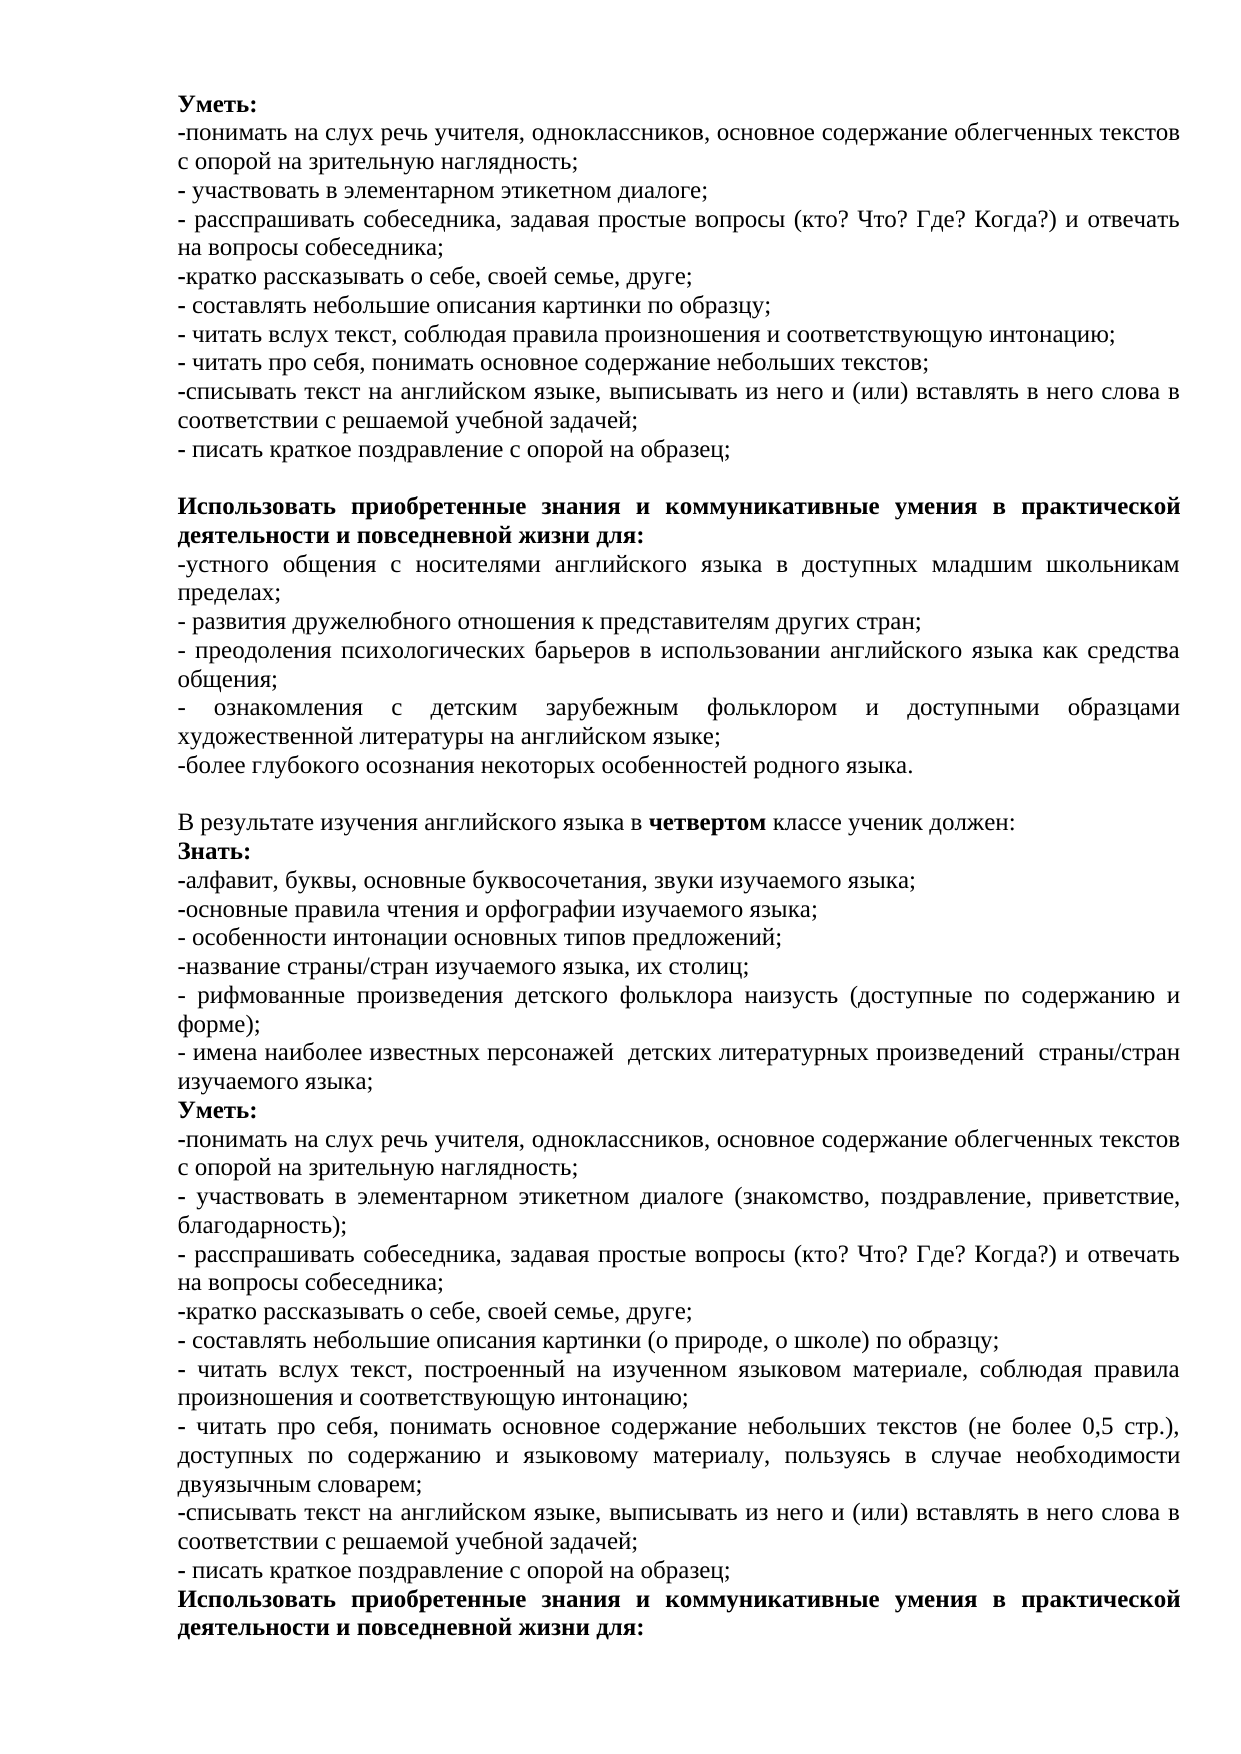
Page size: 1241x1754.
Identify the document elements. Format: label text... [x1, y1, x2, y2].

text - развития дружелюбного отношения к представителям других стран; [177, 606, 1181, 635]
text -понимать на слух речь учителя, одноклассников, основное содержание облегченных текстов с опорой на зрительную наглядность; [177, 117, 1181, 175]
text - читать вслух текст, построенный на изученном языковом материале, соблюдая правила произношения и соответствующую интонацию; [177, 1354, 1181, 1411]
text -кратко рассказывать о себе, своей семье, друге; [177, 261, 1181, 290]
text -кратко рассказывать о себе, своей семье, друге; [177, 1296, 1181, 1325]
text -списывать текст на английском языке, выписывать из него и (или) вставлять в него слова в соответствии с решаемой учебной задачей; [177, 1497, 1181, 1555]
text -название страны/стран изучаемого языка, их столиц; [177, 951, 1181, 980]
text - имена наиболее известных персонажей детских литературных произведений страны/стран изучаемого языка; [177, 1037, 1181, 1095]
text - расспрашивать собеседника, задавая простые вопросы (кто? Что? Где? Когда?) и отвечать на вопросы собеседника; [177, 1239, 1181, 1296]
text В результате изучения английского языка в четвертом классе ученик должен: [177, 779, 1181, 836]
text - участвовать в элементарном этикетном диалоге (знакомство, поздравление, приветствие, благодарность); [177, 1181, 1181, 1239]
text -основные правила чтения и орфографии изучаемого языка; [177, 894, 1181, 922]
text - писать краткое поздравление с опорой на образец; [177, 434, 1181, 462]
text - ознакомления с детским зарубежным фольклором и доступными образцами художественной литературы на английском языке; [177, 692, 1181, 750]
text Уметь: [177, 89, 1181, 117]
text - писать краткое поздравление с опорой на образец; [177, 1555, 1181, 1584]
text Использовать приобретенные знания и коммуникативные умения в практической деятельности и повседневной жизни для: [177, 1584, 1181, 1641]
text -более глубокого осознания некоторых особенностей родного языка. [177, 750, 1181, 779]
text - читать вслух текст, соблюдая правила произношения и соответствующую интонацию; [177, 319, 1181, 347]
text - читать про себя, понимать основное содержание небольших текстов; [177, 347, 1181, 376]
text - участвовать в элементарном этикетном диалоге; [177, 175, 1181, 204]
text - составлять небольшие описания картинки (о природе, о школе) по образцу; [177, 1325, 1181, 1354]
text - составлять небольшие описания картинки по образцу; [177, 290, 1181, 319]
text -алфавит, буквы, основные буквосочетания, звуки изучаемого языка; [177, 865, 1181, 894]
text Использовать приобретенные знания и коммуникативные умения в практической деятельности и повседневной жизни для: [177, 491, 1181, 549]
text -понимать на слух речь учителя, одноклассников, основное содержание облегченных текстов с опорой на зрительную наглядность; [177, 1124, 1181, 1181]
text - особенности интонации основных типов предложений; [177, 922, 1181, 951]
text Уметь: [177, 1095, 1181, 1124]
text - читать про себя, понимать основное содержание небольших текстов (не более 0,5 стр.), доступных по содержанию и языковому материалу, пользуясь в случае необходимости двуязычным словарем; [177, 1411, 1181, 1497]
text - расспрашивать собеседника, задавая простые вопросы (кто? Что? Где? Когда?) и отвечать на вопросы собеседника; [177, 204, 1181, 261]
text Знать: [177, 836, 1181, 865]
text - преодоления психологических барьеров в использовании английского языка как средства общения; [177, 635, 1181, 692]
text -устного общения с носителями английского языка в доступных младшим школьникам пределах; [177, 549, 1181, 606]
text - рифмованные произведения детского фольклора наизусть (доступные по содержанию и форме); [177, 980, 1181, 1037]
text -списывать текст на английском языке, выписывать из него и (или) вставлять в него слова в соответствии с решаемой учебной задачей; [177, 376, 1181, 434]
